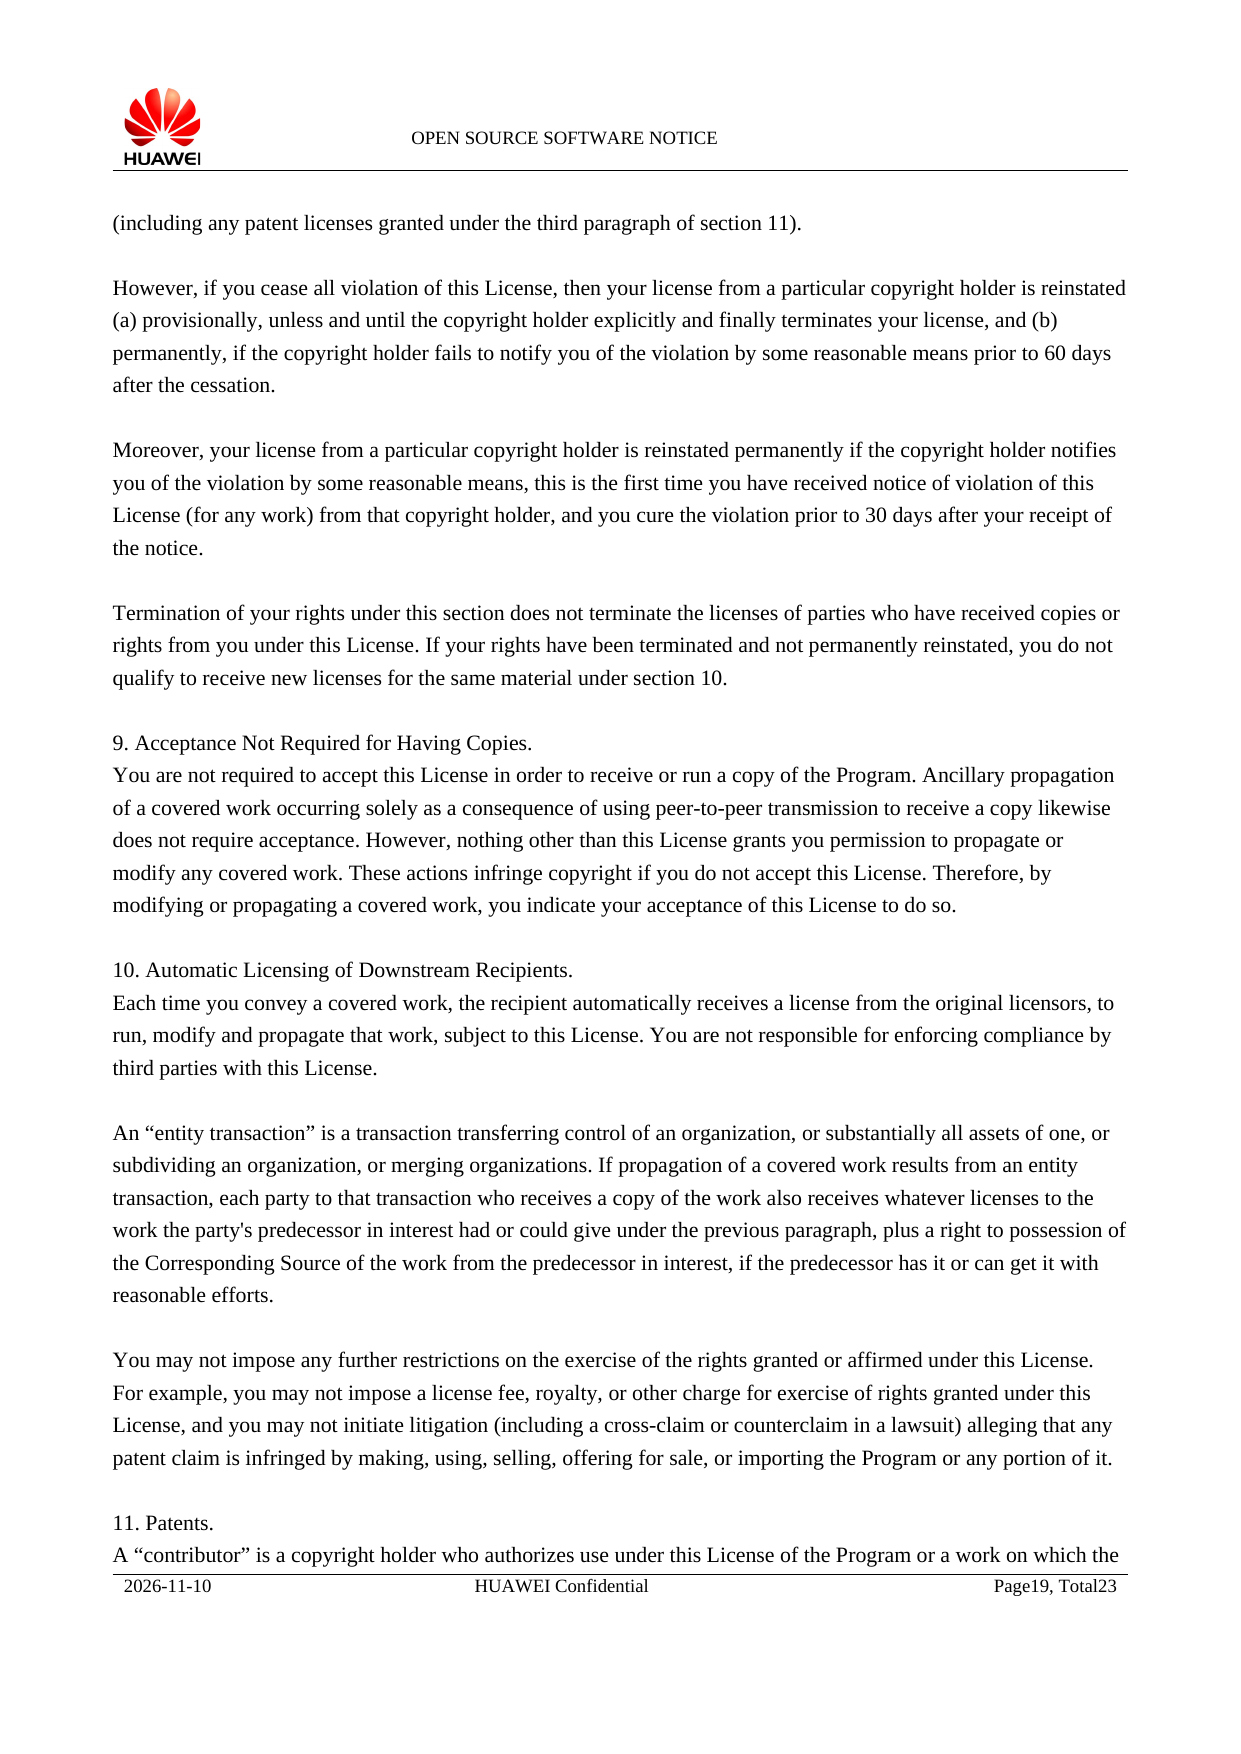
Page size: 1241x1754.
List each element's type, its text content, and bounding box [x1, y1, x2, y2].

picture [124, 88, 201, 165]
